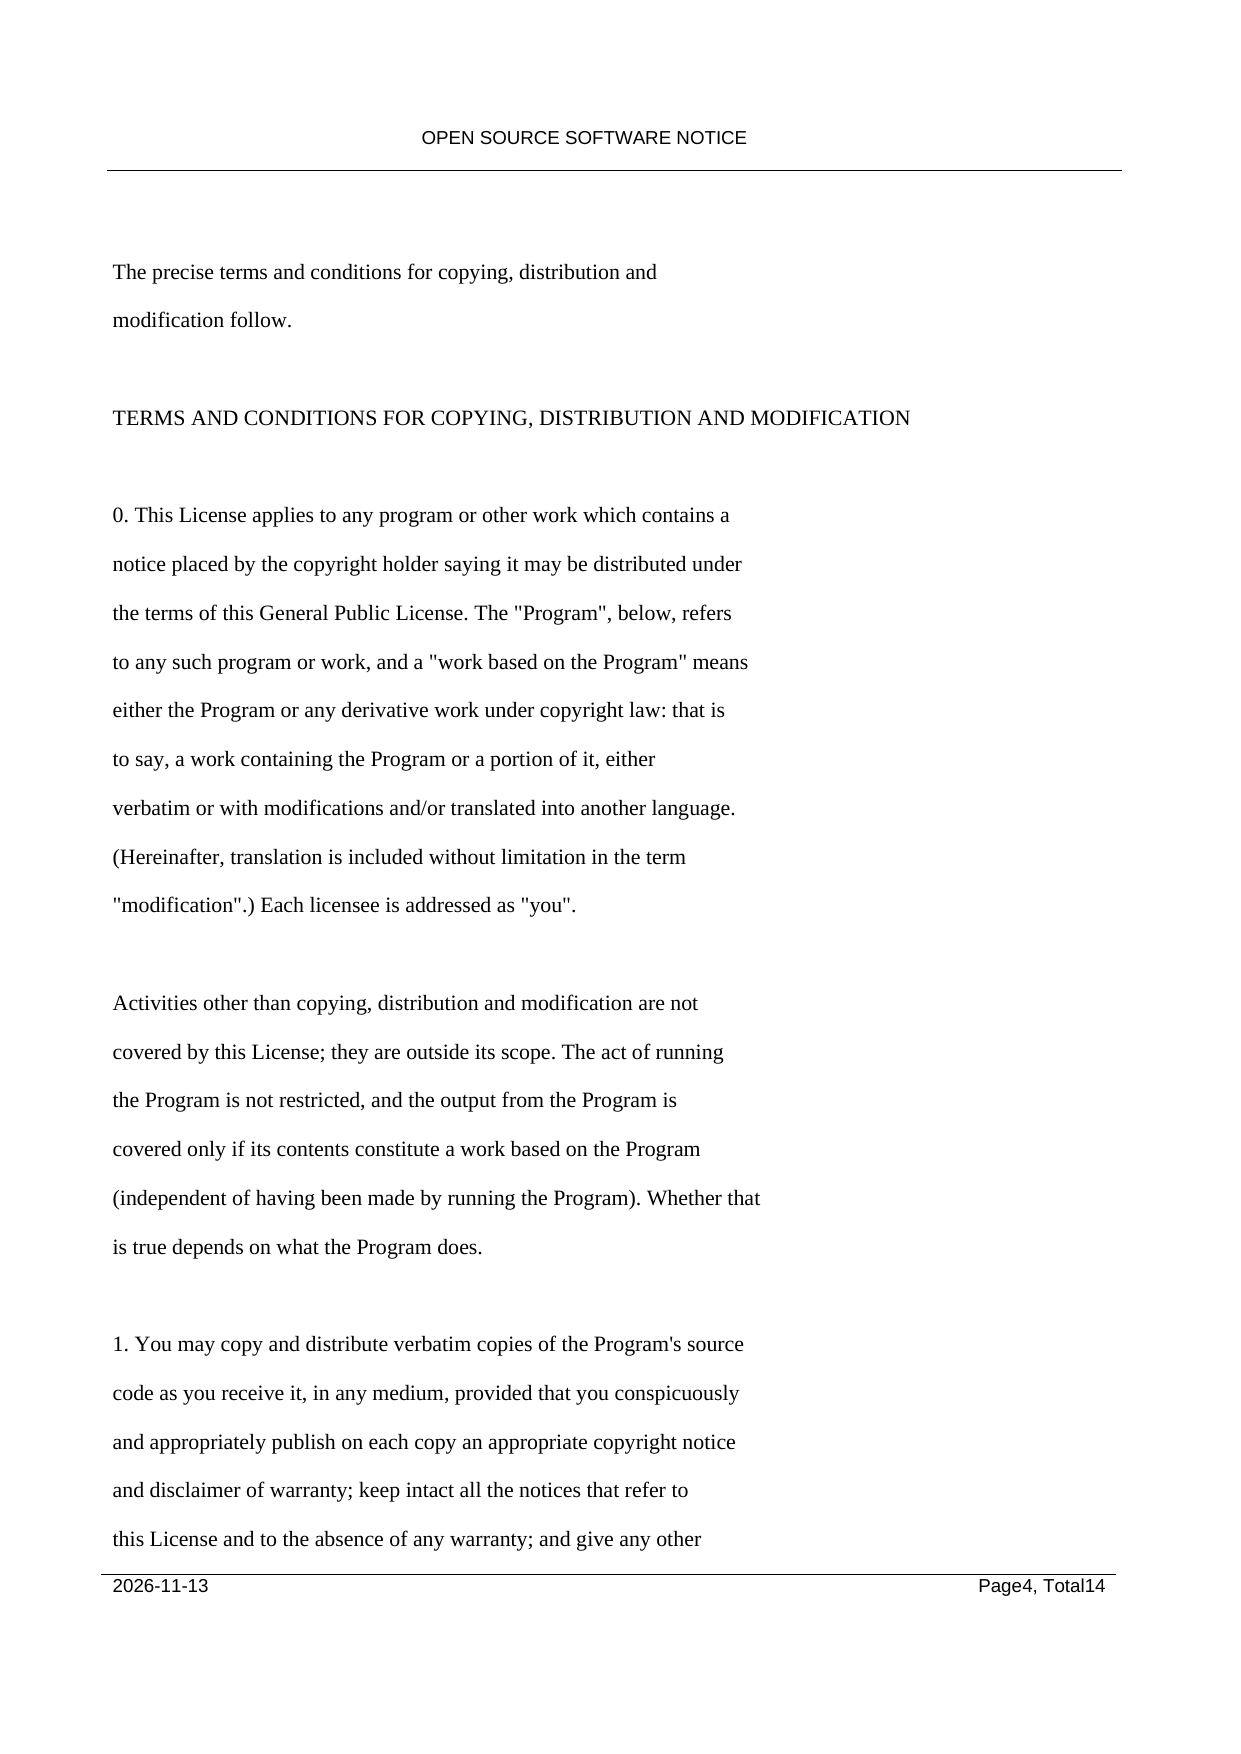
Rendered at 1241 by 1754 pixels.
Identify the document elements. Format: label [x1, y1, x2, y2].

text [112, 206, 1128, 1555]
